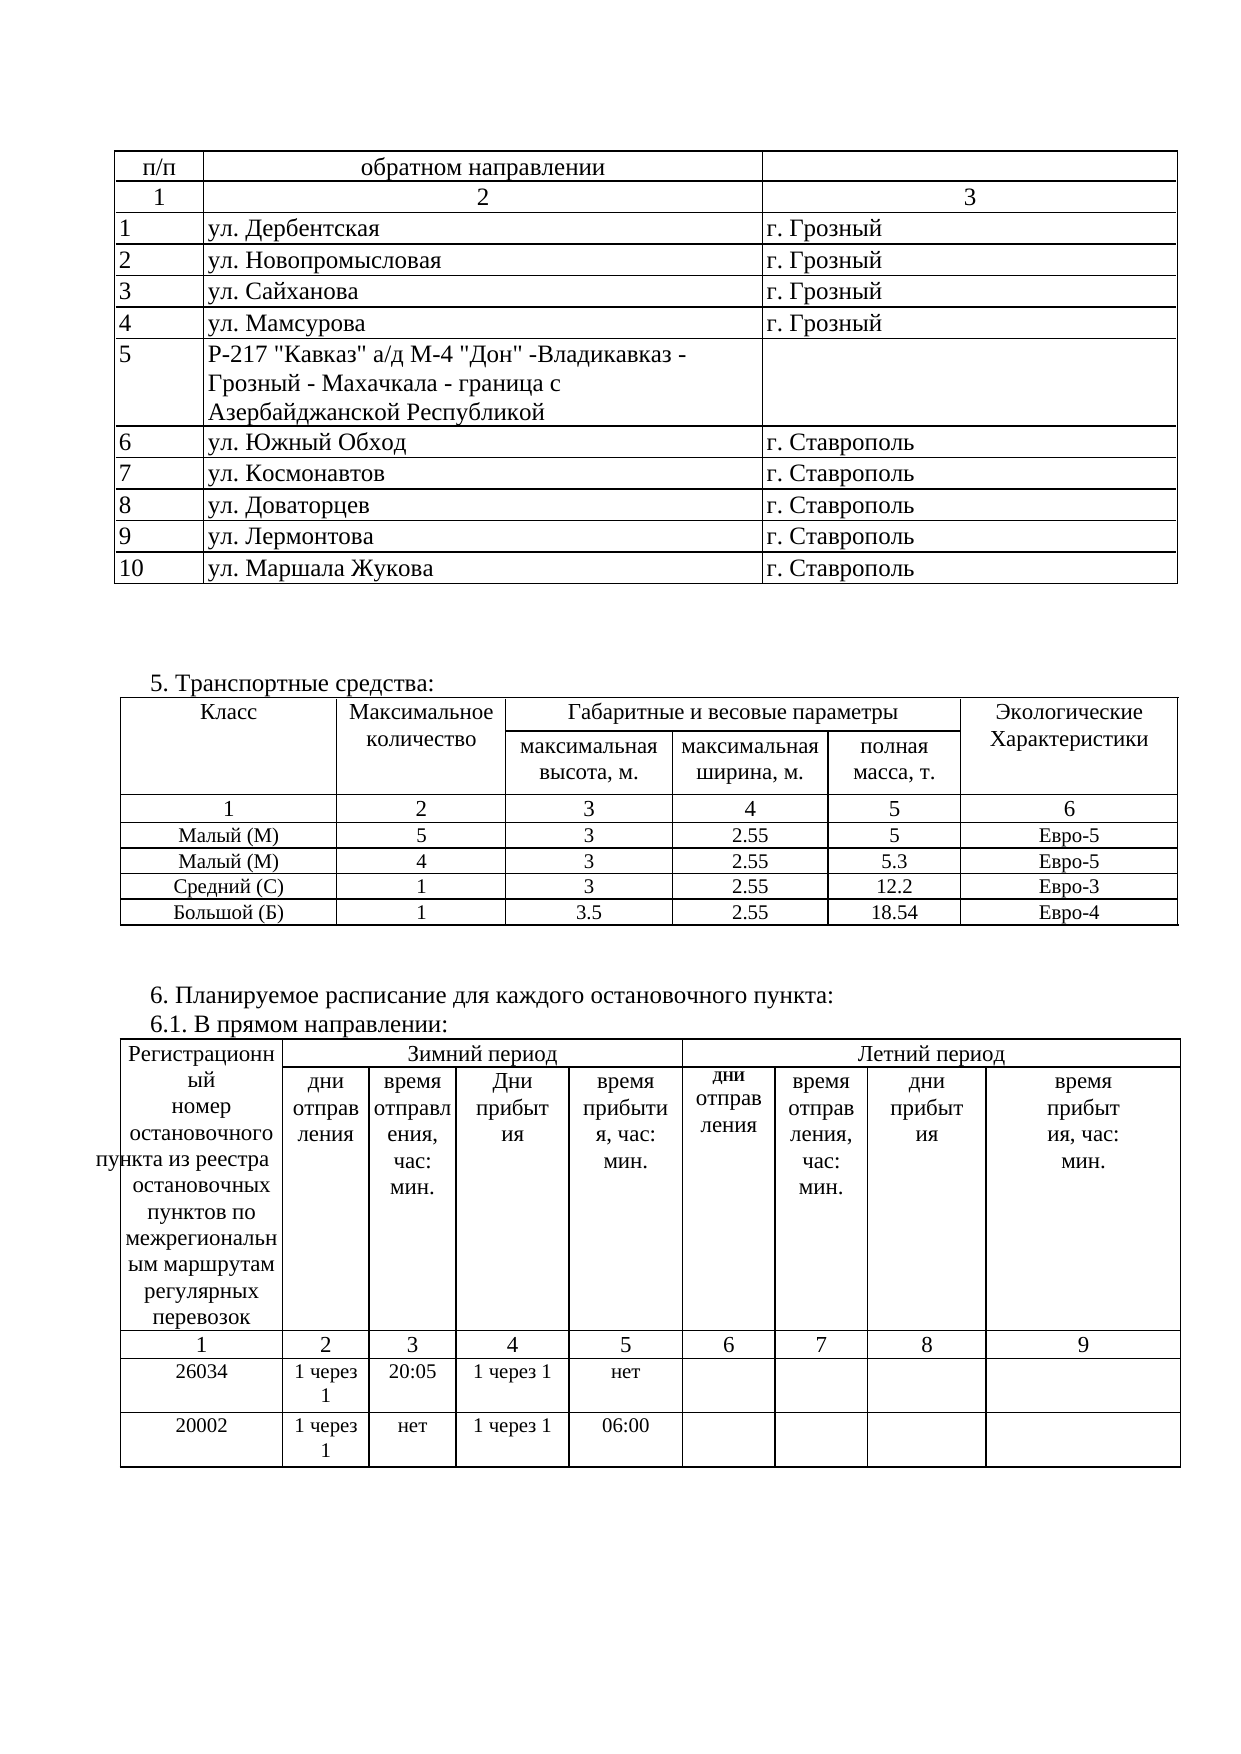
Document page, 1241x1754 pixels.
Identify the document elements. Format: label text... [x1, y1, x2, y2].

text 6. Планируемое расписание для каждого остановочного пункта: [150, 981, 1090, 1009]
table_cell 1 [121, 795, 336, 821]
table_cell [683, 1359, 774, 1412]
table_cell ул. Космонавтов [204, 458, 762, 488]
table_cell ул. Сайханова [204, 276, 762, 306]
table_cell 18.54 [829, 900, 960, 924]
table_header Зимний период [283, 1040, 682, 1066]
table_cell нет [370, 1413, 455, 1466]
table_cell 5 [829, 795, 960, 821]
table_cell Средний (С) [121, 874, 336, 898]
table_cell 5.3 [829, 849, 960, 873]
table_cell г. Грозный [763, 275, 1177, 306]
table_cell г. Ставрополь [763, 551, 1177, 583]
table_cell 20:05 [370, 1359, 455, 1412]
table_cell [683, 1413, 774, 1466]
table_cell время отправл ения, час: мин. [370, 1068, 455, 1329]
table_cell 5 [570, 1331, 682, 1357]
table_header Максимальное количество [337, 698, 505, 793]
table_cell 1 [337, 874, 505, 898]
table_cell 3.5 [506, 900, 672, 924]
table_cell г. Грозный [763, 243, 1177, 275]
table_cell 2.55 [673, 849, 827, 873]
table_cell г. Ставрополь [763, 488, 1177, 520]
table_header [763, 152, 1177, 180]
table_cell 26034 [121, 1359, 282, 1412]
table_cell 3 [115, 276, 203, 306]
table_cell Евро-4 [961, 900, 1177, 924]
table_cell 4 [673, 795, 827, 821]
table_cell ДНИ отправ ления [683, 1068, 774, 1329]
table_cell ул. Мамсурова [204, 308, 762, 338]
table_header N п/п [115, 152, 203, 180]
table_cell 2 [115, 244, 203, 275]
table_cell [868, 1359, 985, 1412]
table_cell [776, 1413, 867, 1466]
table_cell 20002 [121, 1413, 282, 1466]
text 6.1. В прямом направлении: [150, 1009, 1090, 1038]
table_cell дни отправ ления [283, 1068, 368, 1329]
table_cell г. Ставрополь [763, 520, 1177, 551]
table_cell 4 [337, 849, 505, 873]
table_cell 9 [987, 1331, 1180, 1357]
table_header Экологические Характеристики [961, 698, 1177, 793]
table_cell ул. Новопромысловая [204, 245, 762, 275]
table_cell ул. Южный Обход [204, 427, 762, 457]
text 5. Транспортные средства: [150, 668, 1090, 697]
table_cell 2.55 [673, 823, 827, 847]
table_cell г. Грозный [763, 212, 1177, 243]
table_cell г. Ставрополь [763, 457, 1177, 488]
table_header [204, 152, 762, 180]
table_header Класс [121, 698, 336, 793]
table_cell 9 [115, 521, 203, 551]
table_cell 2 [204, 182, 762, 212]
table_cell 3 [506, 849, 672, 873]
table_cell 2.55 [673, 900, 827, 924]
table_cell полная масса, т. [829, 732, 960, 793]
table_cell Евро-5 [961, 823, 1177, 847]
table_cell 6 [683, 1331, 774, 1357]
table_cell 8 [868, 1331, 985, 1357]
table_cell [763, 338, 1177, 425]
table_header Габаритные и весовые параметры [506, 698, 960, 730]
table_cell ул. Лермонтова [204, 521, 762, 551]
table_cell 2 [337, 795, 505, 821]
table_cell 2.55 [673, 874, 827, 898]
table_cell 7 [115, 458, 203, 488]
table_cell [987, 1359, 1180, 1412]
table_cell 5 [337, 823, 505, 847]
table_cell время прибыт ия, час: мин. [987, 1068, 1180, 1329]
table_cell [868, 1413, 985, 1466]
table_cell 1 [121, 1331, 282, 1357]
table_cell 3 [506, 795, 672, 821]
table_cell 1 [115, 181, 203, 212]
table_cell 1 через 1 [283, 1359, 368, 1412]
table_cell Большой (Б) [121, 900, 336, 924]
table_cell 2 [283, 1331, 368, 1357]
table_cell максимальная ширина, м. [673, 732, 827, 793]
table_cell 6 [961, 795, 1177, 821]
table_cell [987, 1413, 1180, 1466]
table_cell дни прибыт ия [868, 1068, 985, 1329]
table_cell Дни прибыт ия [457, 1068, 568, 1329]
table_cell нет [570, 1359, 682, 1412]
table_cell Евро-5 [961, 849, 1177, 873]
table_cell 1 через 1 [457, 1413, 568, 1466]
table_cell 1 через 1 [283, 1413, 368, 1466]
table_cell 06:00 [570, 1413, 682, 1466]
table_cell ул. Дербентская [204, 213, 762, 243]
table_cell ул. Маршала Жукова [204, 553, 762, 583]
table_cell 12.2 [829, 874, 960, 898]
table_cell Малый (М) [121, 849, 336, 873]
table_cell г. Грозный [763, 306, 1177, 338]
table_cell 7 [776, 1331, 867, 1357]
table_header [121, 1040, 282, 1329]
table_cell 5 [115, 339, 203, 425]
table_cell 3 [506, 874, 672, 898]
table_cell 3 [506, 823, 672, 847]
table_cell 4 [457, 1331, 568, 1357]
table_cell максимальная высота, м. [506, 732, 672, 793]
table_cell 1 через 1 [457, 1359, 568, 1412]
table_cell 10 [115, 552, 203, 583]
table_cell 4 [115, 307, 203, 338]
table_cell время отправ ления, час: мин. [776, 1068, 867, 1329]
table_cell 8 [115, 489, 203, 520]
table_cell ул. Доваторцев [204, 490, 762, 520]
table_cell 3 [370, 1331, 455, 1357]
table_cell 6 [115, 426, 203, 457]
table_cell Евро-3 [961, 874, 1177, 898]
table_cell время прибыти я, час: мин. [570, 1068, 682, 1329]
table_cell 3 [763, 180, 1177, 212]
table_cell Р-217 "Кавказ" а/д М-4 "Дон" -Владикавказ - Грозный - Махачкала - граница с Азербайджанской Республикой [204, 339, 762, 425]
table_header Летний период [683, 1040, 1180, 1066]
table_cell 1 [337, 900, 505, 924]
table_cell г. Ставрополь [763, 425, 1177, 457]
table_cell [776, 1359, 867, 1412]
table_cell 5 [829, 823, 960, 847]
table_cell Малый (М) [121, 823, 336, 847]
table_cell 1 [115, 213, 203, 243]
